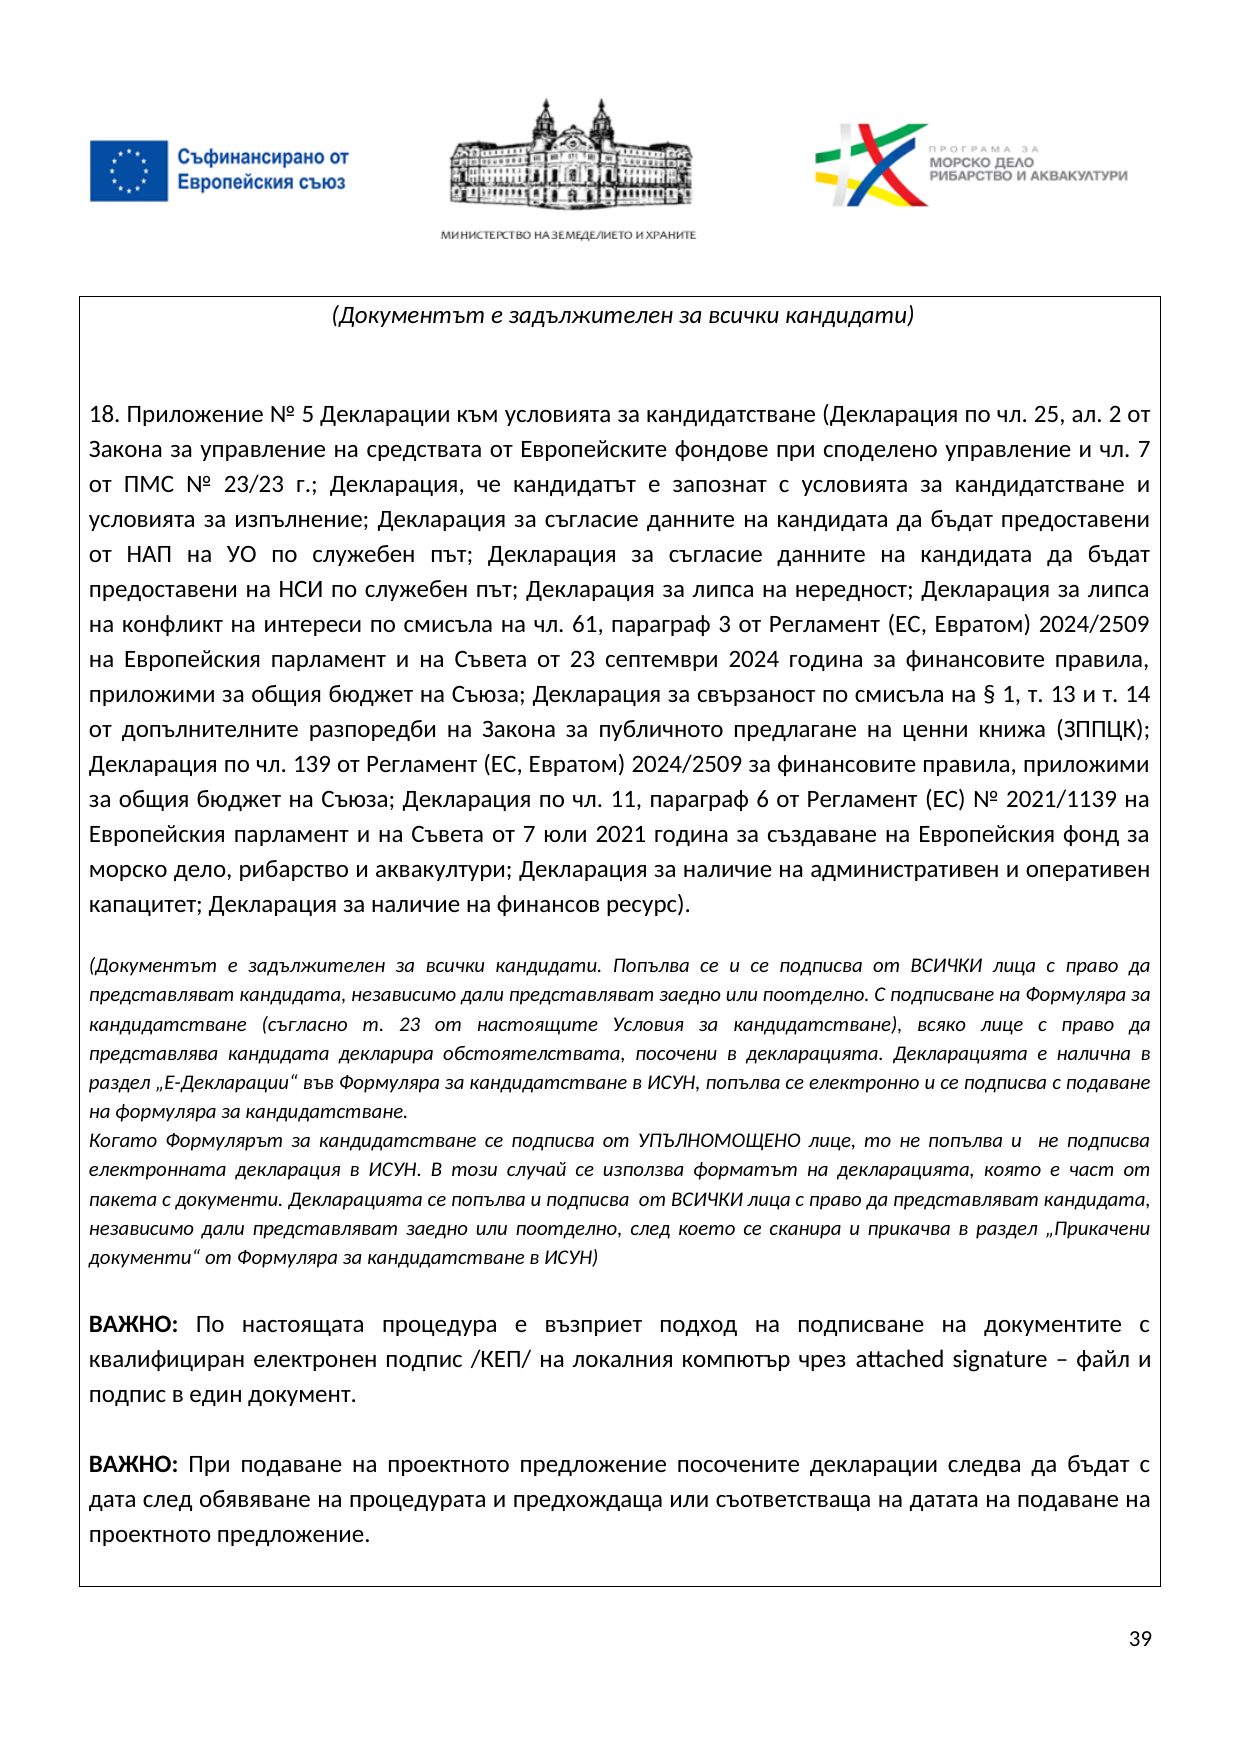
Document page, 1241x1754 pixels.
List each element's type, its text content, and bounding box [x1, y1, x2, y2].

text 18. Приложение № 5 Декларации към условията за кандидатстване (Декларация по чл. 25, ал. 2 от Закона за управление на средствата от Европейските фондове при споделено управление и чл. 7 от ПМС № 23/23 г.; Декларация, че кандидатът е запознат с условията за кандидатстване и условията за изпълнение; Декларация за съгласие данните на кандидата да бъдат предоставени от НАП на УО по служебен път; Декларация за съгласие данните на кандидата да бъдат предоставени на НСИ по служебен път; Декларация за липса на нередност; Декларация за липса на конфликт на интереси по смисъла на чл. 61, параграф 3 от Регламент (ЕС, Евратом) 2024/2509 на Европейския парламент и на Съвета от 23 септември 2024 година за финансовите правила, приложими за общия бюджет на Съюза; Декларация за свързаност по смисъла на § 1, т. 13 и т. 14 от допълнителните разпоредби на Закона за публичното предлагане на ценни книжа (ЗППЦК); Декларация по чл. 139 от Регламент (ЕС, Евратом) 2024/2509 за финансовите правила, приложими за общия бюджет на Съюза; Декларация по чл. 11, параграф 6 от Регламент (ЕС) № 2021/1139 на Европейския парламент и на Съвета от 7 юли 2021 година за създаване на Европейския фонд за морско дело, рибарство и аквакултури; Декларация за наличие на административен и оперативен капацитет; Декларация за наличие на финансов ресурс). [80, 395, 1160, 919]
text (Документът е задължителен за всички кандидати. Попълва се и се подписва от ВСИЧКИ лица с право да представляват кандидата, независимо дали представляват заедно или поотделно. С подписване на Формуляра за кандидатстване (съгласно т. 23 от настоящите Условия за кандидатстване), всяко лице с право да представлява кандидата декларира обстоятелствата, посочени в декларацията. Декларацията е налична в раздел „E-Декларации“ във Формуляра за кандидатстване в ИСУН, попълва се електронно и се подписва с подаване на формуляра за кандидатстване. [80, 949, 1160, 1124]
picture [59, 73, 1152, 261]
text ВАЖНО: При подаване на проектното предложение посочените декларации следва да бъдат с дата след обявяване на процедурата и предхождаща или съответстваща на датата на подаване на проектното предложение. [80, 1445, 1160, 1549]
text (Документът е задължителен за всички кандидати) [80, 297, 1160, 330]
text Когато Формулярът за кандидатстване се подписва от УПЪЛНОМОЩЕНО лице, то не попълва и не подписва електронната декларация в ИСУН. В този случай се използва форматът на декларацията, която е част от пакета с документи. Декларацията се попълва и подписва от ВСИЧКИ лица с право да представляват кандидата, независимо дали представляват заедно или поотделно, след което се сканира и прикачва в раздел „Прикачени документи“ от Формуляра за кандидатстване в ИСУН) [80, 1124, 1160, 1269]
text ВАЖНО: По настоящата процедура е възприет подход на подписване на документите с квалифициран електронен подпис /КЕП/ на локалния компютър чрез attached signature – файл и подпис в един документ. [80, 1305, 1160, 1409]
